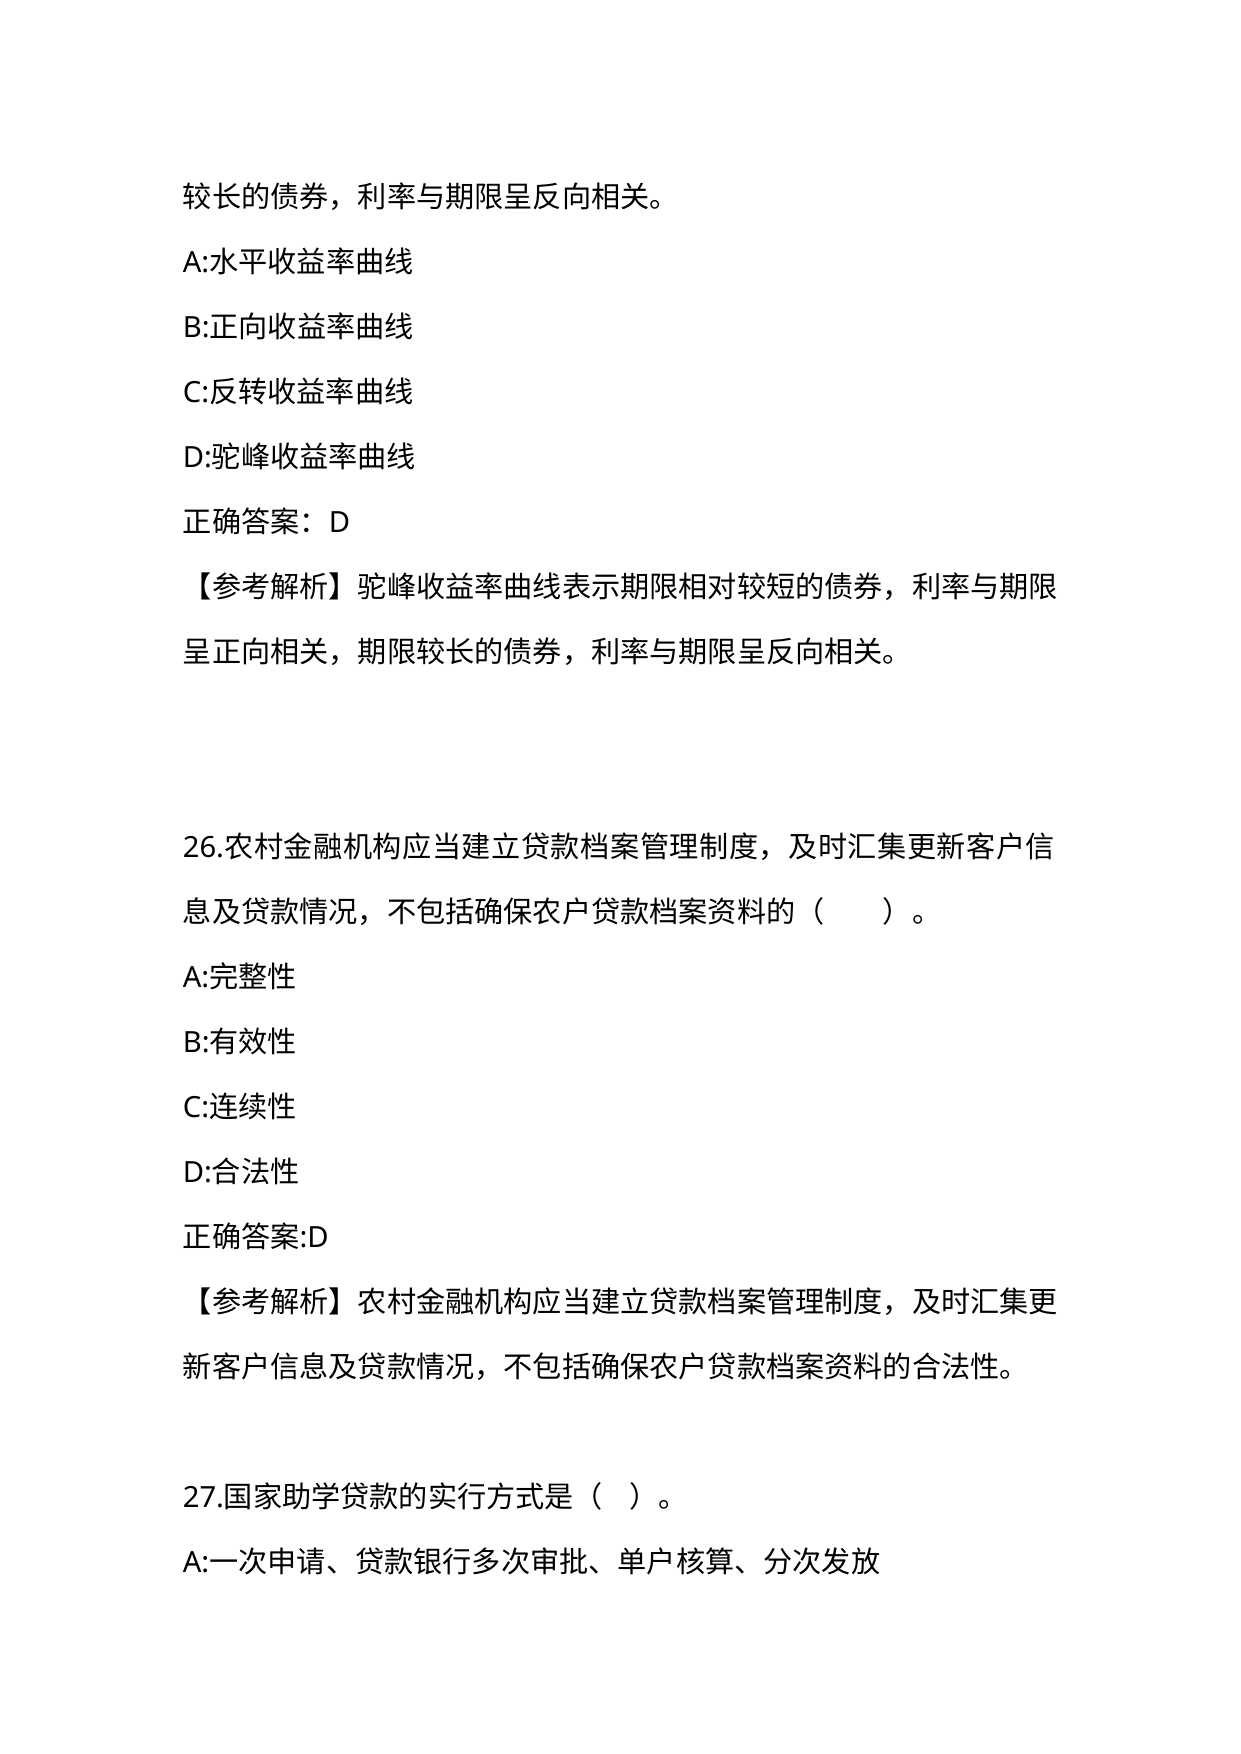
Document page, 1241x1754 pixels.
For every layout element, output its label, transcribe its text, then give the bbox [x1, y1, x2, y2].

text D:驼峰收益率曲线 [183, 422, 1058, 487]
text C:连续性 [183, 1072, 1058, 1137]
text 正确答案：D [183, 487, 1058, 552]
text A:一次申请、贷款银行多次审批、单户核算、分次发放 [183, 1527, 1058, 1592]
text 【参考解析】驼峰收益率曲线表示期限相对较短的债券，利率与期限呈正向相关，期限较长的债券，利率与期限呈反向相关。 [183, 552, 1058, 682]
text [183, 162, 1058, 227]
text D:合法性 [183, 1137, 1058, 1202]
text 27.国家助学贷款的实行方式是（ ）。 [183, 1462, 1058, 1527]
text B:有效性 [183, 1007, 1058, 1072]
text 正确答案:D [183, 1202, 1058, 1267]
text 【参考解析】农村金融机构应当建立贷款档案管理制度，及时汇集更新客户信息及贷款情况，不包括确保农户贷款档案资料的合法性。 [183, 1267, 1058, 1397]
text A:水平收益率曲线 [183, 227, 1058, 292]
text A:完整性 [183, 942, 1058, 1007]
text C:反转收益率曲线 [183, 357, 1058, 422]
text 26.农村金融机构应当建立贷款档案管理制度，及时汇集更新客户信息及贷款情况，不包括确保农户贷款档案资料的（ ）。 [183, 812, 1058, 942]
text B:正向收益率曲线 [183, 292, 1058, 357]
